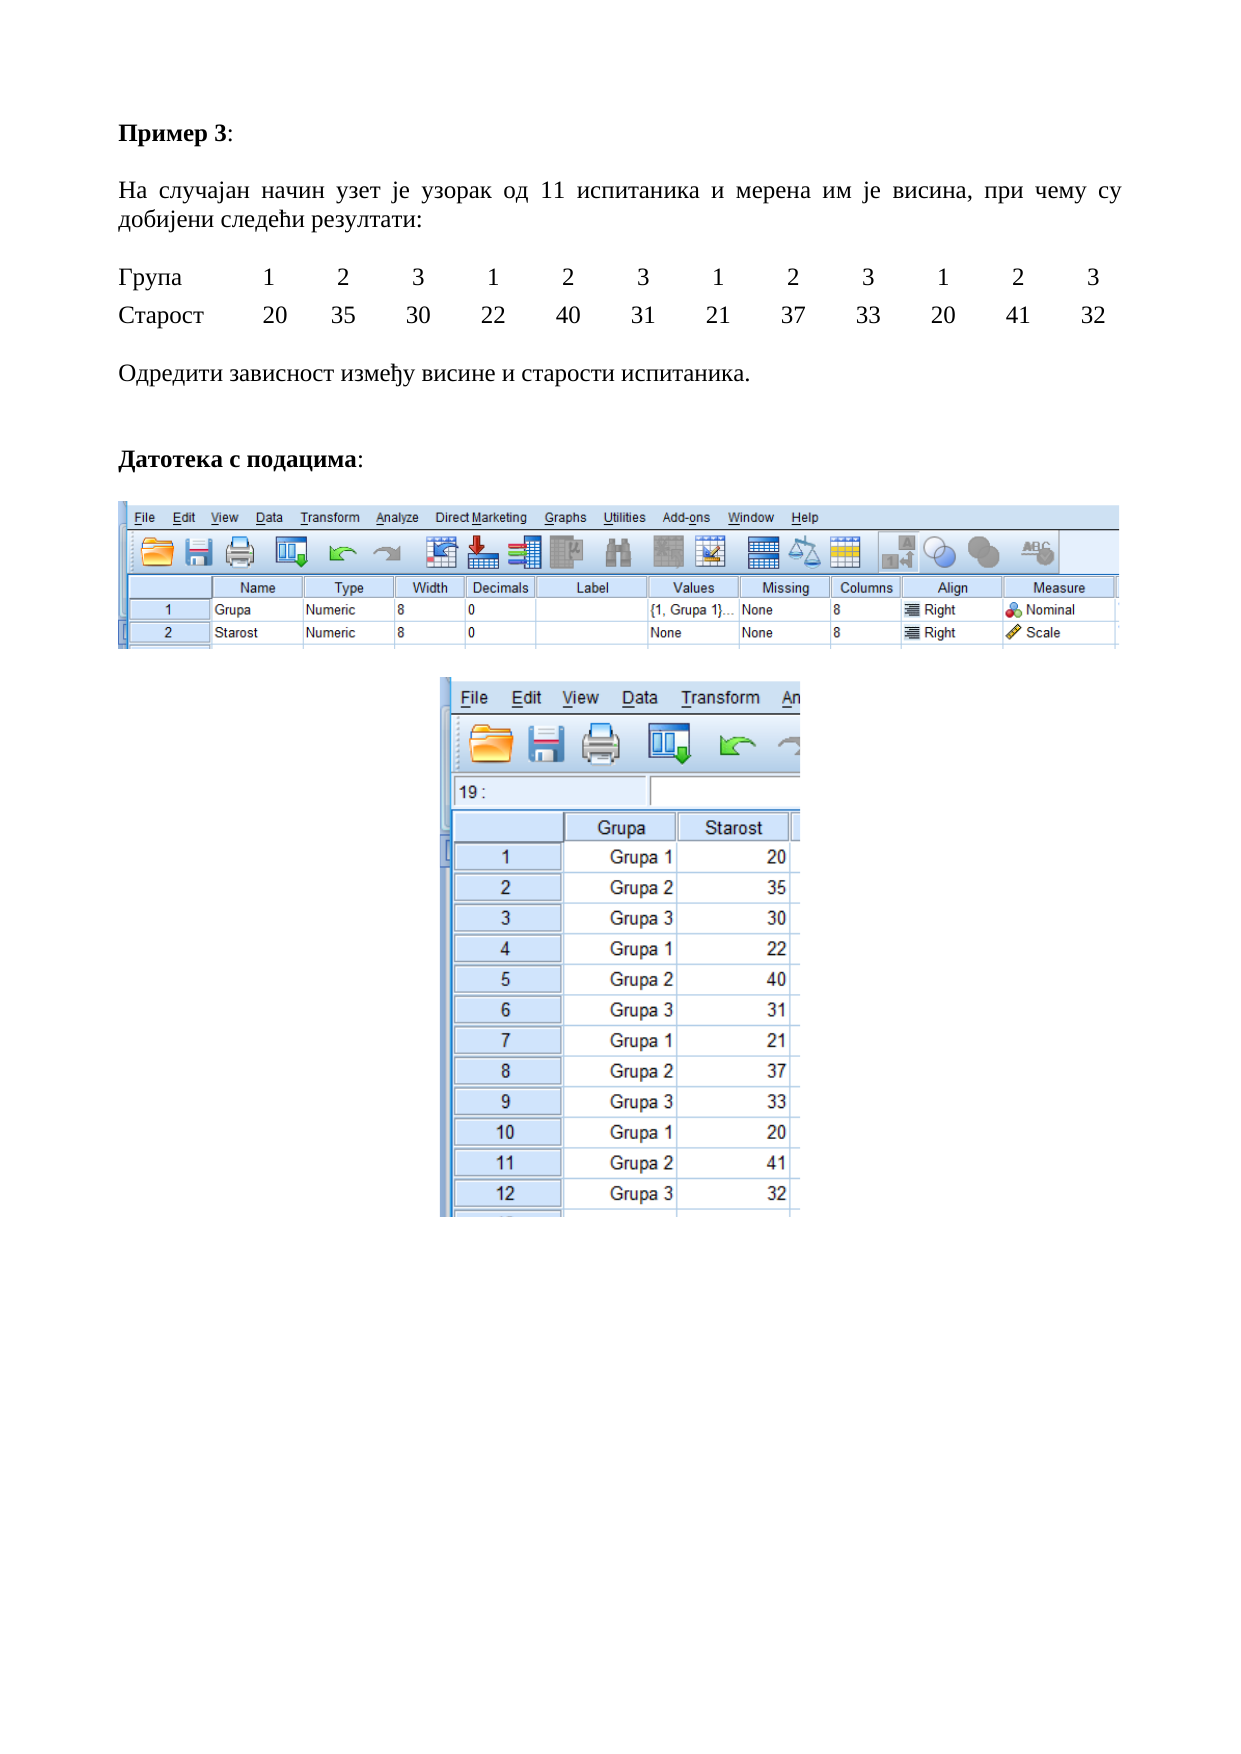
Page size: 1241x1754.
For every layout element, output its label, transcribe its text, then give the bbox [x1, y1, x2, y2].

table_cell 40 [531, 300, 606, 329]
table_cell 22 [456, 300, 531, 329]
picture [118, 501, 1120, 649]
text Датотека с подацима: [118, 444, 1122, 473]
table_header 3 [606, 262, 681, 300]
table_cell 30 [381, 300, 456, 329]
table_header 3 [831, 262, 906, 300]
table_cell 35 [306, 300, 381, 329]
table_header Група [107, 262, 251, 300]
table_header 1 [681, 262, 756, 300]
table_header 1 [906, 262, 981, 300]
table_cell 41 [981, 300, 1056, 329]
table_cell 37 [756, 300, 831, 329]
table_cell 20 [251, 300, 306, 329]
table_header 2 [756, 262, 831, 300]
table_header 1 [456, 262, 531, 300]
table_cell 33 [831, 300, 906, 329]
text На случајан начин узет је узорак од 11 испитаника и мерена им је висина, при чему су добијени следећи резултати: [118, 176, 1122, 233]
table_cell 20 [906, 300, 981, 329]
picture [439, 677, 801, 1217]
table_header 2 [981, 262, 1056, 300]
table_header 1 [251, 262, 306, 300]
table_cell 31 [606, 300, 681, 329]
table_header 3 [1056, 262, 1131, 300]
text Одредити зависност између висине и старости испитаника. [118, 358, 1122, 386]
table_header 2 [306, 262, 381, 300]
table_header 2 [531, 262, 606, 300]
table_header 3 [381, 262, 456, 300]
table_cell Старост [107, 300, 251, 329]
table_cell 32 [1056, 300, 1131, 329]
text Пример 3: [118, 118, 1122, 147]
table_cell 21 [681, 300, 756, 329]
